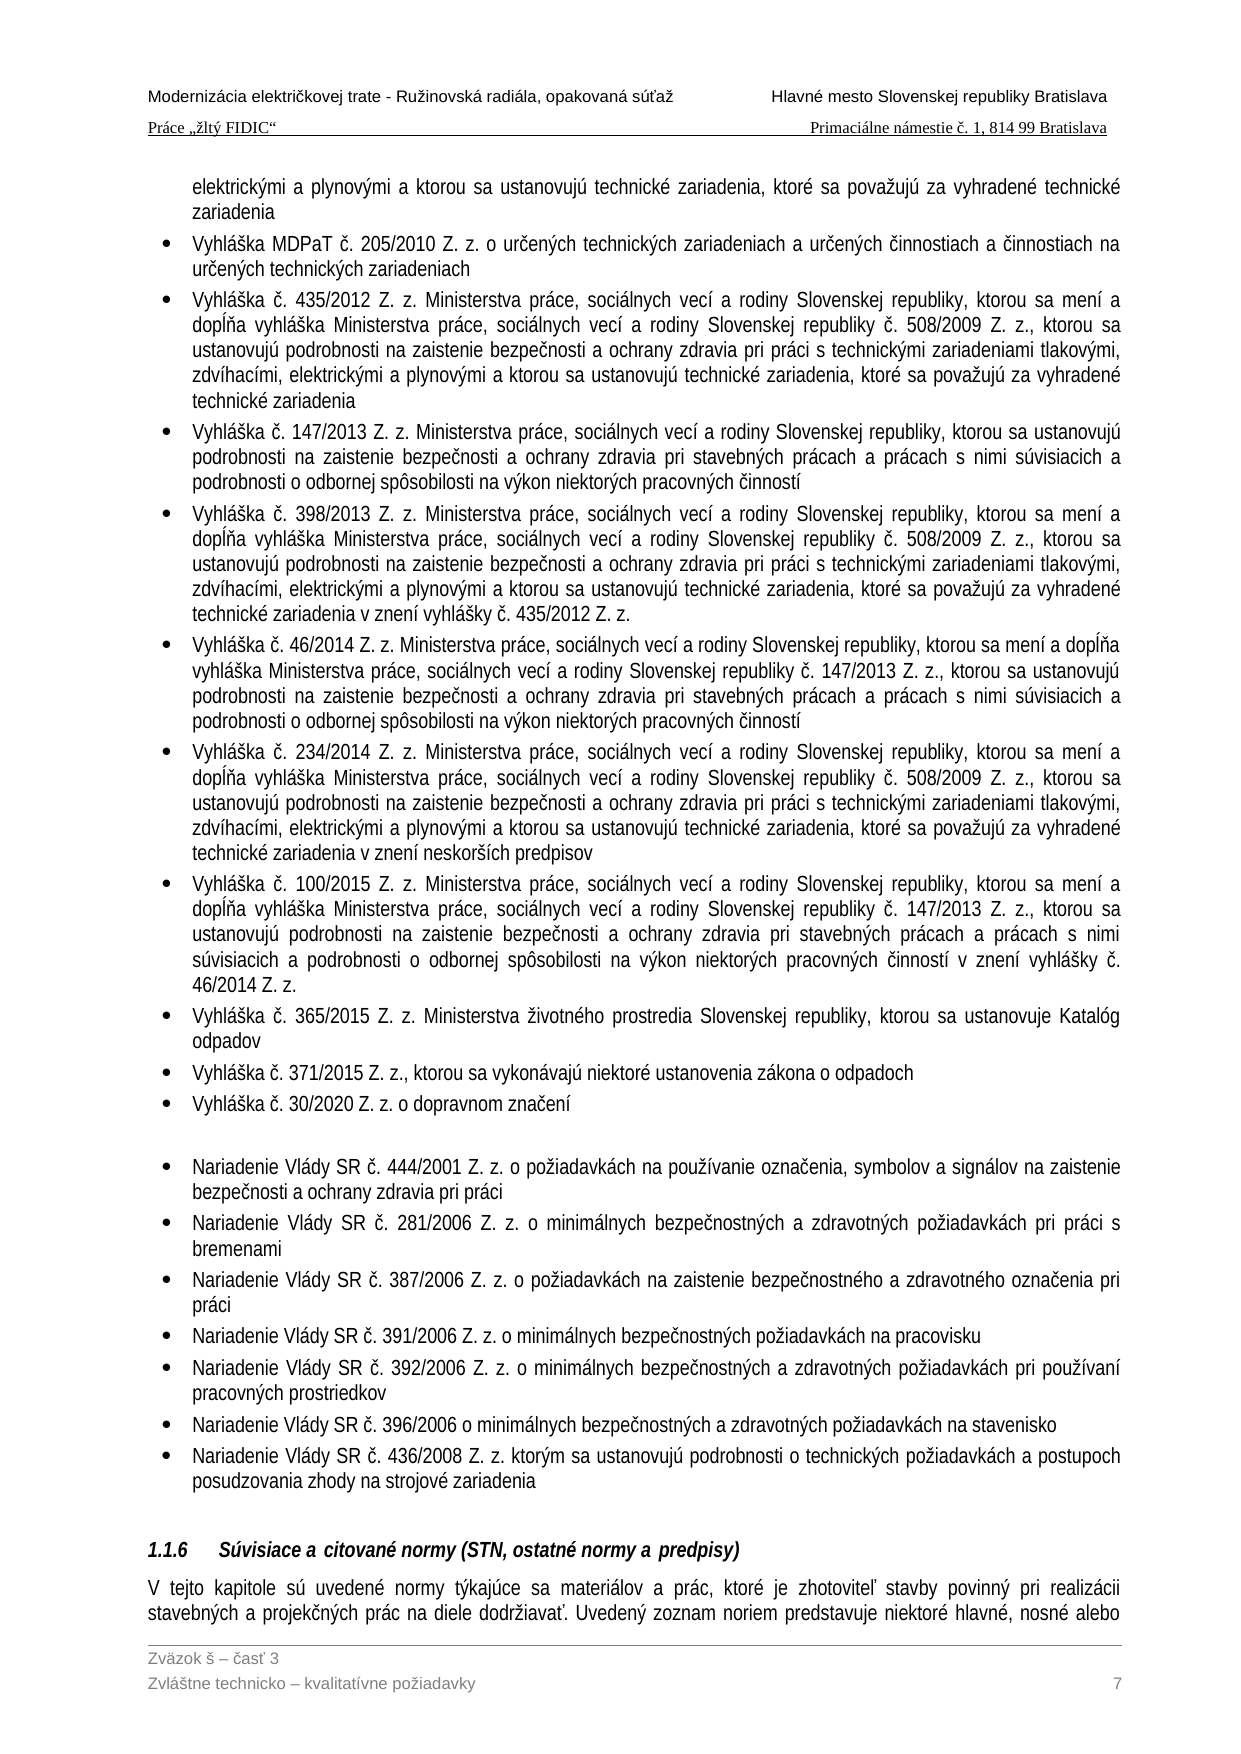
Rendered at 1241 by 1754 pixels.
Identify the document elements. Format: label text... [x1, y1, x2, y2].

subtitle Súvisiace a citované normy (STN, ostatné normy a predpisy) [148, 1537, 1122, 1562]
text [163, 174, 1122, 224]
text Vyhláška č. 435/2012 Z. z. Ministerstva práce, sociálnych vecí a rodiny Slovenskej republiky, ktorou sa mení a dopĺňa vyhláška Ministerstva práce, sociálnych vecí a rodiny Slovenskej republiky č. 508/2009 Z. z., ktorou sa ustanovujú podrobnosti na zaistenie bezpečnosti a ochrany zdravia pri práci s technickými zariadeniami tlakovými, zdvíhacími, elektrickými a plynovými a ktorou sa ustanovujú technické zariadenia, ktoré sa považujú za vyhradené technické zariadenia [163, 287, 1122, 413]
text Vyhláška č. 398/2013 Z. z. Ministerstva práce, sociálnych vecí a rodiny Slovenskej republiky, ktorou sa mení a dopĺňa vyhláška Ministerstva práce, sociálnych vecí a rodiny Slovenskej republiky č. 508/2009 Z. z., ktorou sa ustanovujú podrobnosti na zaistenie bezpečnosti a ochrany zdravia pri práci s technickými zariadeniami tlakovými, zdvíhacími, elektrickými a plynovými a ktorou sa ustanovujú technické zariadenia, ktoré sa považujú za vyhradené technické zariadenia v znení vyhlášky č. 435/2012 Z. z. [163, 501, 1122, 626]
text Nariadenie Vlády SR č. 392/2006 Z. z. o minimálnych bezpečnostných a zdravotných požiadavkách pri používaní pracovných prostriedkov [163, 1355, 1122, 1405]
text Vyhláška MDPaT č. 205/2010 Z. z. o určených technických zariadeniach a určených činnostiach a činnostiach na určených technických zariadeniach [163, 230, 1122, 281]
text Vyhláška č. 46/2014 Z. z. Ministerstva práce, sociálnych vecí a rodiny Slovenskej republiky, ktorou sa mení a dopĺňa vyhláška Ministerstva práce, sociálnych vecí a rodiny Slovenskej republiky č. 147/2013 Z. z., ktorou sa ustanovujú podrobnosti na zaistenie bezpečnosti a ochrany zdravia pri stavebných prácach a prácach s nimi súvisiacich a podrobnosti o odbornej spôsobilosti na výkon niektorých pracovných činností [163, 632, 1122, 733]
text Nariadenie Vlády SR č. 436/2008 Z. z. ktorým sa ustanovujú podrobnosti o technických požiadavkách a postupoch posudzovania zhody na strojové zariadenia [162, 1443, 1122, 1493]
text Nariadenie Vlády SR č. 444/2001 Z. z. o požiadavkách na používanie označenia, symbolov a signálov na zaistenie bezpečnosti a ochrany zdravia pri práci [163, 1154, 1122, 1204]
text Vyhláška č. 365/2015 Z. z. Ministerstva životného prostredia Slovenskej republiky, ktorou sa ustanovuje Katalóg odpadov [163, 1003, 1122, 1053]
text Vyhláška č. 30/2020 Z. z. o dopravnom značení [163, 1091, 1122, 1116]
text Vyhláška č. 371/2015 Z. z., ktorou sa vykonávajú niektoré ustanovenia zákona o odpadoch [163, 1059, 1122, 1085]
text Nariadenie Vlády SR č. 391/2006 Z. z. o minimálnych bezpečnostných požiadavkách na pracovisku [163, 1323, 1122, 1349]
text Nariadenie Vlády SR č. 281/2006 Z. z. o minimálnych bezpečnostných a zdravotných požiadavkách pri práci s bremenami [163, 1210, 1122, 1261]
text Nariadenie Vlády SR č. 396/2006 o minimálnych bezpečnostných a zdravotných požiadavkách na stavenisko [163, 1411, 1122, 1437]
text Vyhláška č. 234/2014 Z. z. Ministerstva práce, sociálnych vecí a rodiny Slovenskej republiky, ktorou sa mení a dopĺňa vyhláška Ministerstva práce, sociálnych vecí a rodiny Slovenskej republiky č. 508/2009 Z. z., ktorou sa ustanovujú podrobnosti na zaistenie bezpečnosti a ochrany zdravia pri práci s technickými zariadeniami tlakovými, zdvíhacími, elektrickými a plynovými a ktorou sa ustanovujú technické zariadenia, ktoré sa považujú za vyhradené technické zariadenia v znení neskorších predpisov [163, 739, 1122, 865]
text Vyhláška č. 147/2013 Z. z. Ministerstva práce, sociálnych vecí a rodiny Slovenskej republiky, ktorou sa ustanovujú podrobnosti na zaistenie bezpečnosti a ochrany zdravia pri stavebných prácach a prácach s nimi súvisiacich a podrobnosti o odbornej spôsobilosti na výkon niektorých pracovných činností [163, 419, 1122, 494]
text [148, 1575, 1122, 1625]
text Nariadenie Vlády SR č. 387/2006 Z. z. o požiadavkách na zaistenie bezpečnostného a zdravotného označenia pri práci [163, 1267, 1122, 1317]
text Vyhláška č. 100/2015 Z. z. Ministerstva práce, sociálnych vecí a rodiny Slovenskej republiky, ktorou sa mení a dopĺňa vyhláška Ministerstva práce, sociálnych vecí a rodiny Slovenskej republiky č. 147/2013 Z. z., ktorou sa ustanovujú podrobnosti na zaistenie bezpečnosti a ochrany zdravia pri stavebných prácach a prácach s nimi súvisiacich a podrobnosti o odbornej spôsobilosti na výkon niektorých pracovných činností v znení vyhlášky č. 46/2014 Z. z. [163, 871, 1122, 997]
